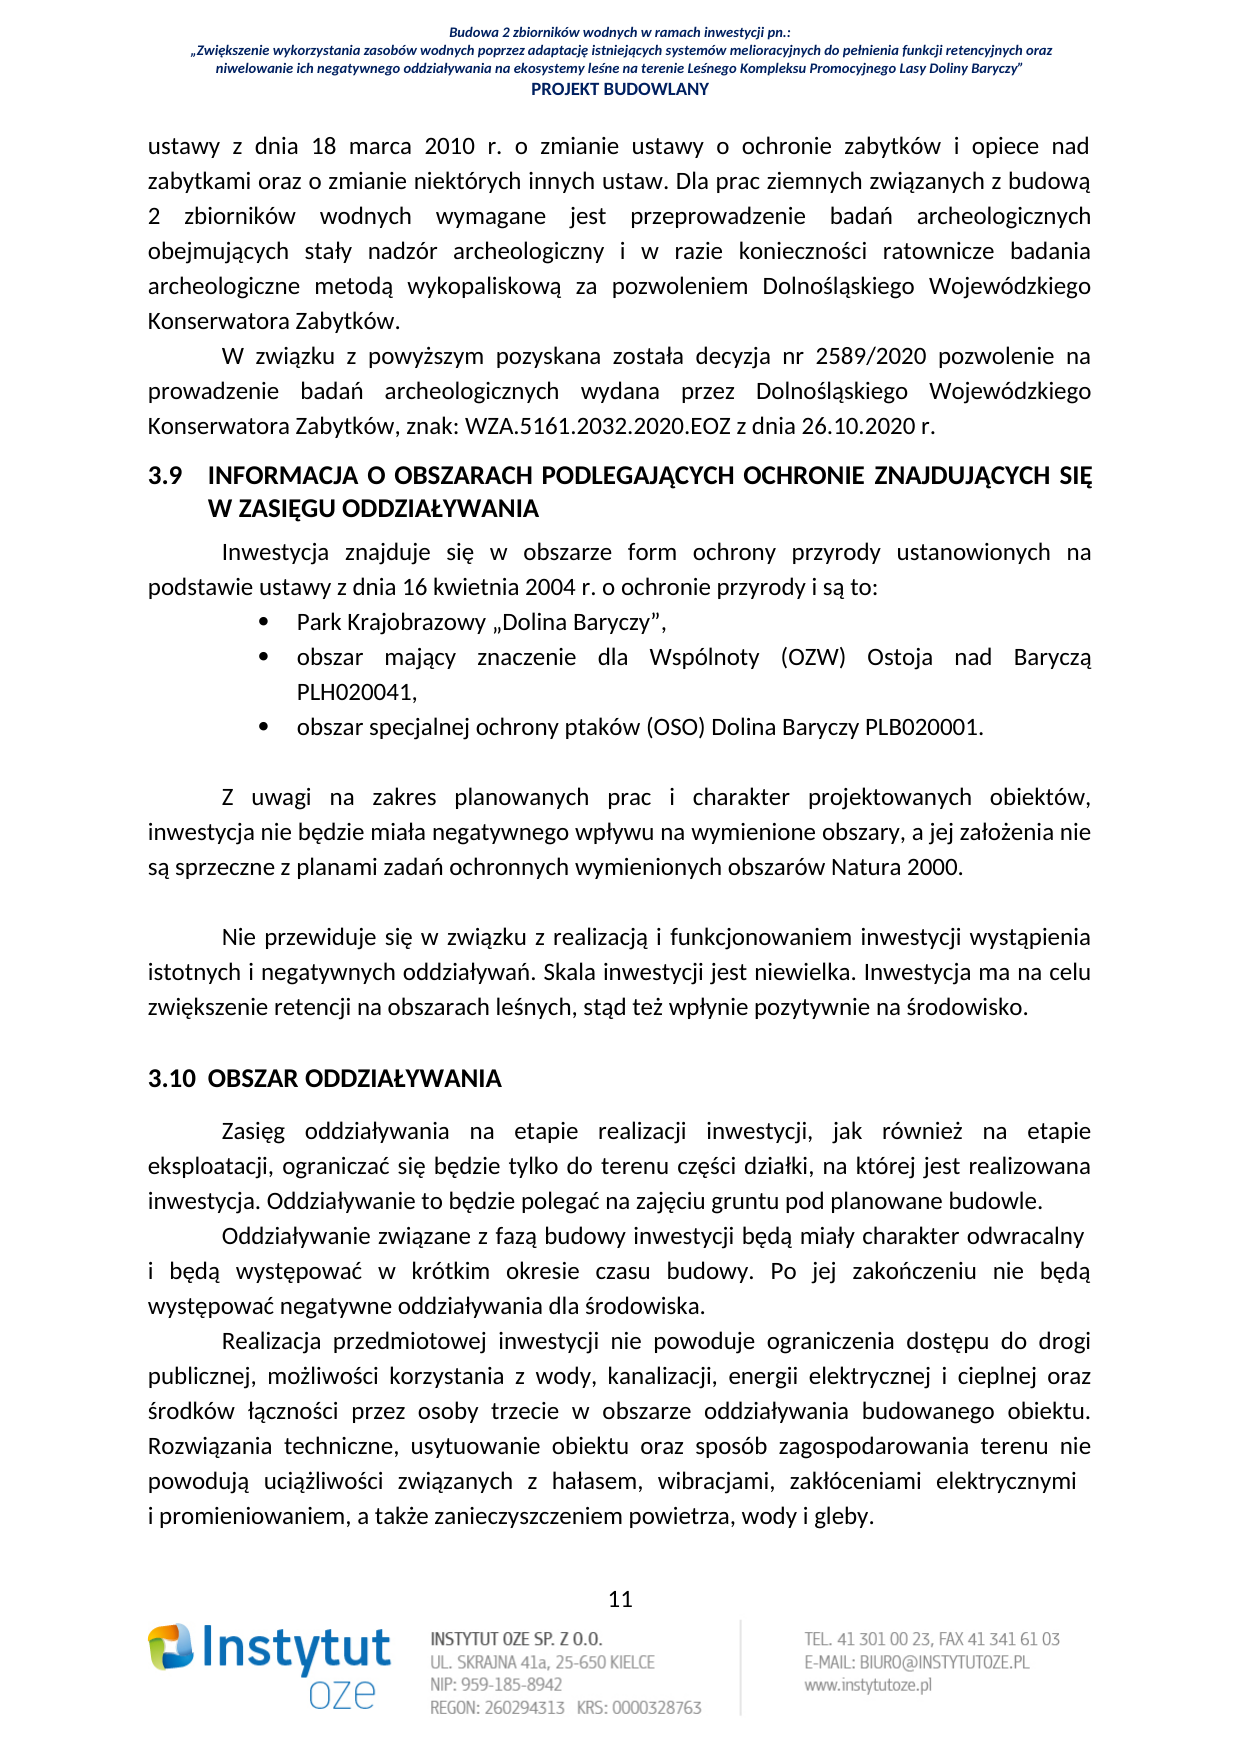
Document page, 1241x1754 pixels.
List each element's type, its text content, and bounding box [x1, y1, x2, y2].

list obszar specjalnej ochrony ptaków (OSO) Dolina Baryczy PLB020001. [259, 712, 1092, 742]
text Z uwagi na zakres planowanych prac i charakter projektowanych obiektów, inwestycja nie będzie miała negatywnego wpływu na wymienione obszary, a jej założenia nie są sprzeczne z planami zadań ochronnych wymienionych obszarów Natura 2000. [148, 782, 1092, 882]
text W związku z powyższym pozyskana została decyzja nr 2589/2020 pozwolenie na prowadzenie badań archeologicznych wydana przez Dolnośląskiego Wojewódzkiego Konserwatora Zabytków, znak: WZA.5161.2032.2020.EOZ z dnia 26.10.2020 r. [148, 341, 1092, 441]
subtitle OBSZAR ODDZIAŁYWANIA [148, 1062, 1092, 1094]
subtitle INFORMACJA O OBSZARACH PODLEGAJĄCYCH OCHRONIE ZNAJDUJĄCYCH SIĘ W ZASIĘGU ODDZIAŁYWANIA [148, 458, 1092, 524]
text Zasięg oddziaływania na etapie realizacji inwestycji, jak również na etapie eksploatacji, ograniczać się będzie tylko do terenu części działki, na której jest realizowana inwestycja. Oddziaływanie to będzie polegać na zajęciu gruntu pod planowane budowle. [148, 1115, 1092, 1216]
picture [147, 1613, 1080, 1731]
list Park Krajobrazowy „Dolina Baryczy”, [259, 607, 1092, 637]
list obszar mający znaczenie dla Wspólnoty (OZW) Ostoja nad Baryczą PLH020041, [259, 642, 1092, 707]
text Oddziaływanie związane z fazą budowy inwestycji będą miały charakter odwracalny i będą występować w krótkim okresie czasu budowy. Po jej zakończeniu nie będą występować negatywne oddziaływania dla środowiska. [148, 1220, 1092, 1321]
text Realizacja przedmiotowej inwestycji nie powoduje ograniczenia dostępu do drogi publicznej, możliwości korzystania z wody, kanalizacji, energii elektrycznej i cieplnej oraz środków łączności przez osoby trzecie w obszarze oddziaływania budowanego obiektu. Rozwiązania techniczne, usytuowanie obiektu oraz sposób zagospodarowania terenu nie powodują uciążliwości związanych z hałasem, wibracjami, zakłóceniami elektrycznymi i promieniowaniem, a także zanieczyszczeniem powietrza, wody i gleby. [148, 1325, 1092, 1531]
text Nie przewiduje się w związku z realizacją i funkcjonowaniem inwestycji wystąpienia istotnych i negatywnych oddziaływań. Skala inwestycji jest niewielka. Inwestycja ma na celu zwiększenie retencji na obszarach leśnych, stąd też wpłynie pozytywnie na środowisko. [148, 922, 1092, 1022]
text Inwestycja znajduje się w obszarze form ochrony przyrody ustanowionych na podstawie ustawy z dnia 16 kwietnia 2004 r. o ochronie przyrody i są to: [148, 537, 1092, 602]
